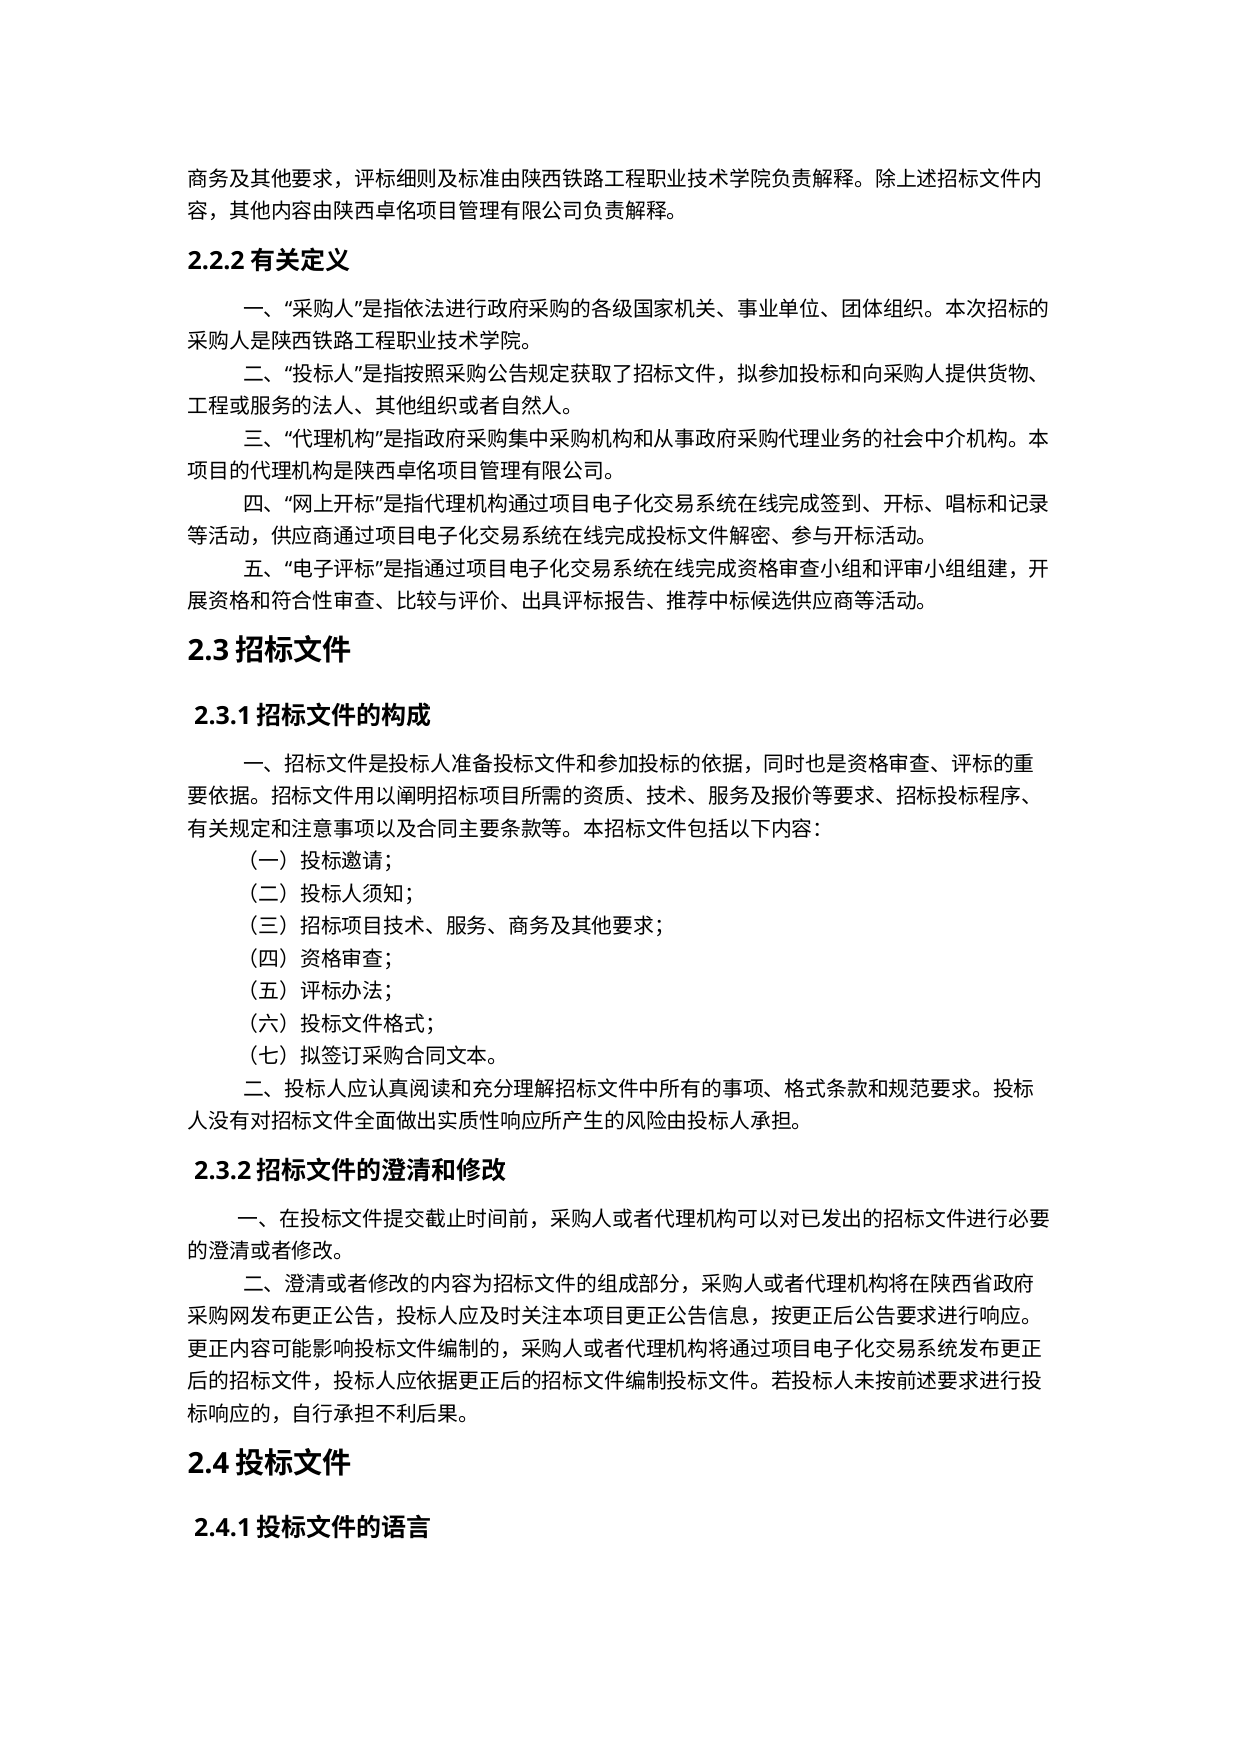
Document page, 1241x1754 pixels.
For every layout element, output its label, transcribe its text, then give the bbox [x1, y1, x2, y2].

text 2.4投标文件 [187, 1429, 1053, 1494]
text 二、投标人应认真阅读和充分理解招标文件中所有的事项、格式条款和规范要求。投标人没有对招标文件全面做出实质性响应所产生的风险由投标人承担。 [187, 1072, 1053, 1137]
text 三、“代理机构”是指政府采购集中采购机构和从事政府采购代理业务的社会中介机构。本项目的代理机构是陕西卓佲项目管理有限公司。 [187, 422, 1053, 487]
text 2.4.1投标文件的语言 [187, 1494, 1053, 1559]
text （二）投标人须知； [187, 877, 1053, 909]
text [187, 162, 1053, 227]
text 2.3招标文件 [187, 617, 1053, 682]
text 2.3.1招标文件的构成 [187, 682, 1053, 747]
text （四）资格审查； [187, 942, 1053, 974]
text （六）投标文件格式； [187, 1007, 1053, 1039]
text 2.2.2有关定义 [187, 227, 1053, 292]
text 一、在投标文件提交截止时间前，采购人或者代理机构可以对已发出的招标文件进行必要的澄清或者修改。 [187, 1202, 1053, 1267]
text 五、“电子评标”是指通过项目电子化交易系统在线完成资格审查小组和评审小组组建，开展资格和符合性审查、比较与评价、出具评标报告、推荐中标候选供应商等活动。 [187, 552, 1053, 617]
text 一、“采购人”是指依法进行政府采购的各级国家机关、事业单位、团体组织。本次招标的采购人是陕西铁路工程职业技术学院。 [187, 292, 1053, 357]
text 2.3.2招标文件的澄清和修改 [187, 1137, 1053, 1202]
text 二、“投标人”是指按照采购公告规定获取了招标文件，拟参加投标和向采购人提供货物、工程或服务的法人、其他组织或者自然人。 [187, 357, 1053, 422]
text 二、澄清或者修改的内容为招标文件的组成部分，采购人或者代理机构将在陕西省政府采购网发布更正公告，投标人应及时关注本项目更正公告信息，按更正后公告要求进行响应。更正内容可能影响投标文件编制的，采购人或者代理机构将通过项目电子化交易系统发布更正后的招标文件，投标人应依据更正后的招标文件编制投标文件。若投标人未按前述要求进行投标响应的，自行承担不利后果。 [187, 1267, 1053, 1429]
text （七）拟签订采购合同文本。 [187, 1039, 1053, 1072]
text （一）投标邀请； [187, 844, 1053, 877]
text 四、“网上开标”是指代理机构通过项目电子化交易系统在线完成签到、开标、唱标和记录等活动，供应商通过项目电子化交易系统在线完成投标文件解密、参与开标活动。 [187, 487, 1053, 552]
text 一、招标文件是投标人准备投标文件和参加投标的依据，同时也是资格审查、评标的重要依据。招标文件用以阐明招标项目所需的资质、技术、服务及报价等要求、招标投标程序、有关规定和注意事项以及合同主要条款等。本招标文件包括以下内容： [187, 747, 1053, 844]
text （五）评标办法； [187, 974, 1053, 1007]
text （三）招标项目技术、服务、商务及其他要求； [187, 909, 1053, 942]
